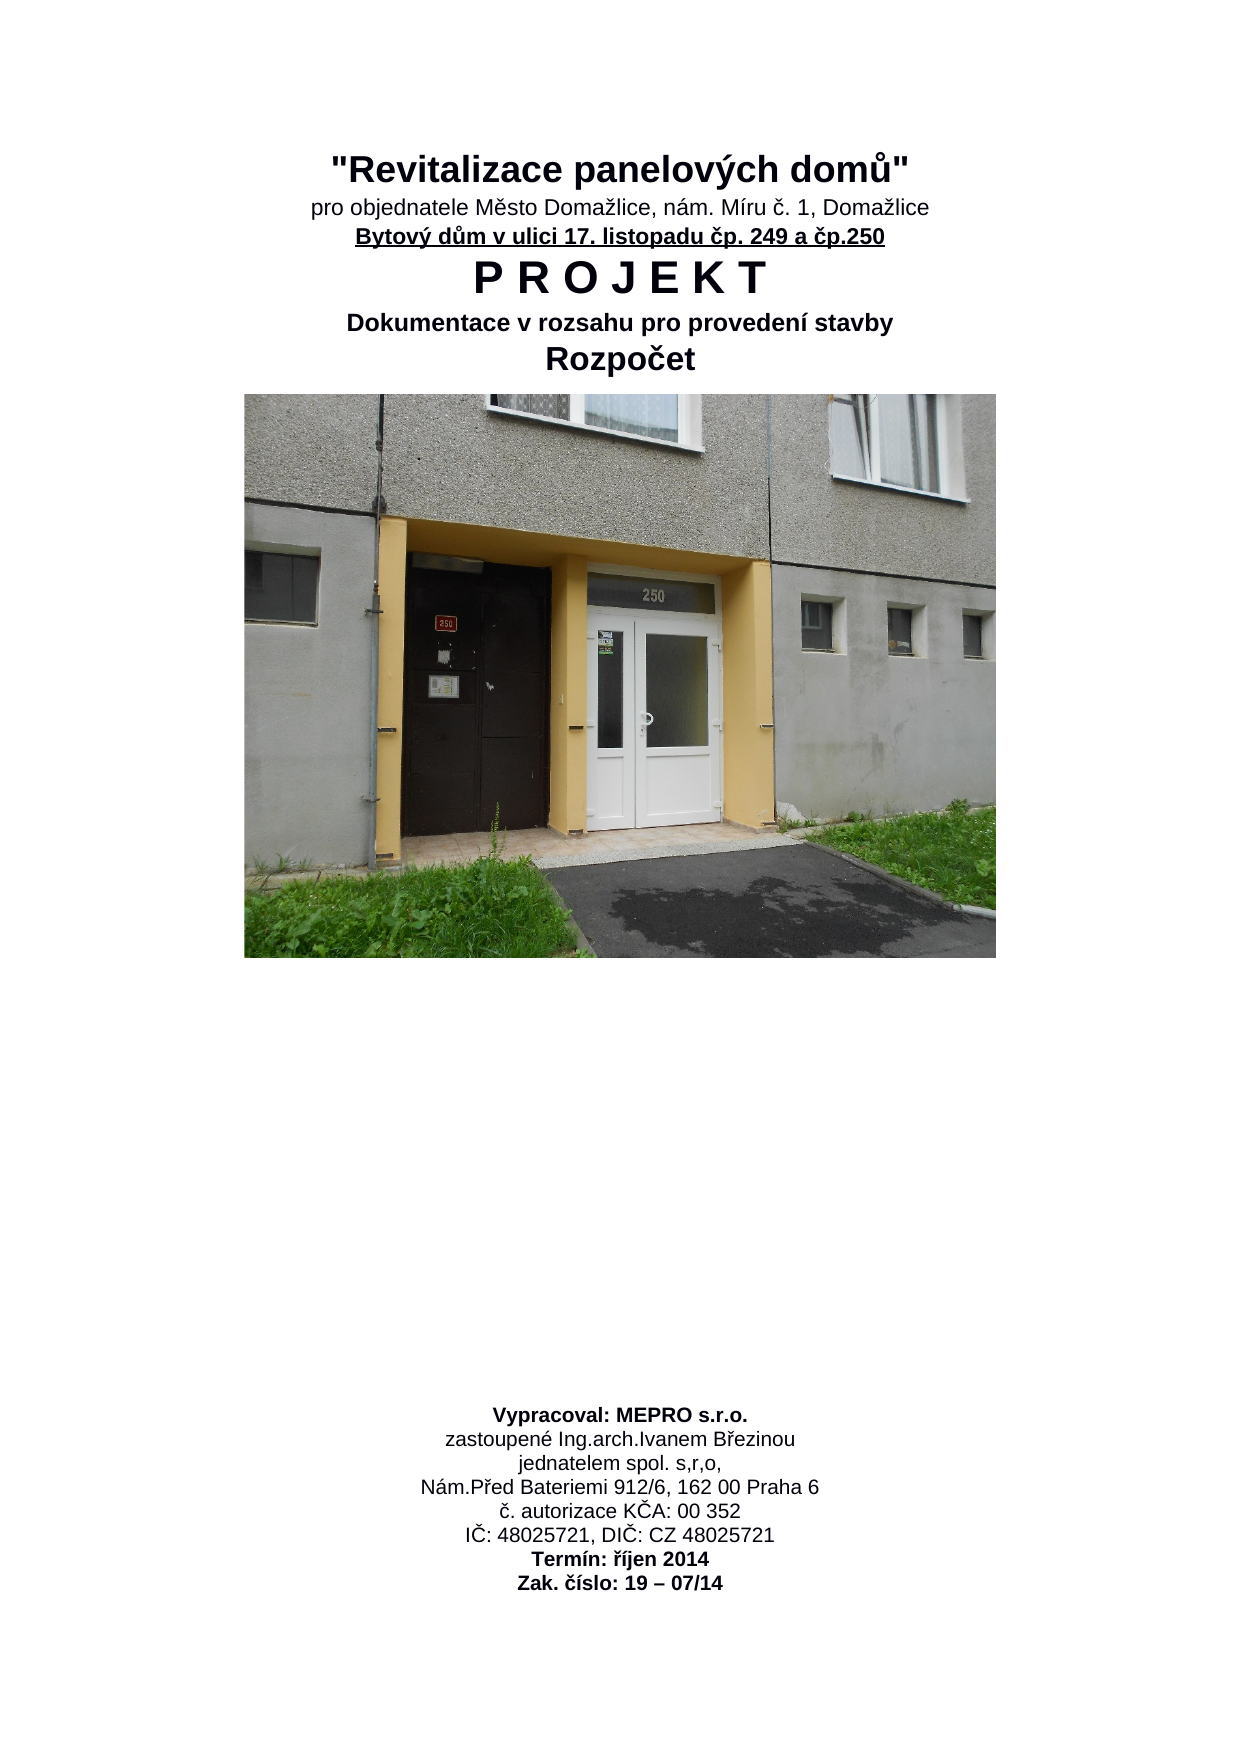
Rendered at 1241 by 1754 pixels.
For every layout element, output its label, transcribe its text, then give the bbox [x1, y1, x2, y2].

text pro objednatele Město Domažlice, nám. Míru č. 1, Domažlice [148, 194, 1093, 221]
text Rozpočet [148, 339, 1093, 377]
text zastoupené Ing.arch.Ivanem Březinou [148, 1427, 1093, 1451]
text Bytový dům v ulici 17. listopadu čp. 249 a čp.250 [148, 223, 1093, 249]
text Dokumentace v rozsahu pro provedení stavby [148, 308, 1093, 337]
text jednatelem spol. s,r,o, [148, 1451, 1093, 1475]
text IČ: 48025721, DIČ: CZ 48025721 [148, 1523, 1093, 1547]
text Vypracoval: MEPRO s.r.o. [148, 1403, 1093, 1427]
text "Revitalizace panelových domů" [148, 148, 1093, 191]
picture [244, 394, 996, 958]
text Termín: říjen 2014 [148, 1547, 1093, 1571]
text Zak. číslo: 19 – 07/14 [148, 1571, 1093, 1595]
text P R O J E K T [148, 251, 1093, 304]
text Nám.Před Bateriemi 912/6, 162 00 Praha 6 [148, 1475, 1093, 1499]
text č. autorizace KČA: 00 352 [148, 1499, 1093, 1523]
